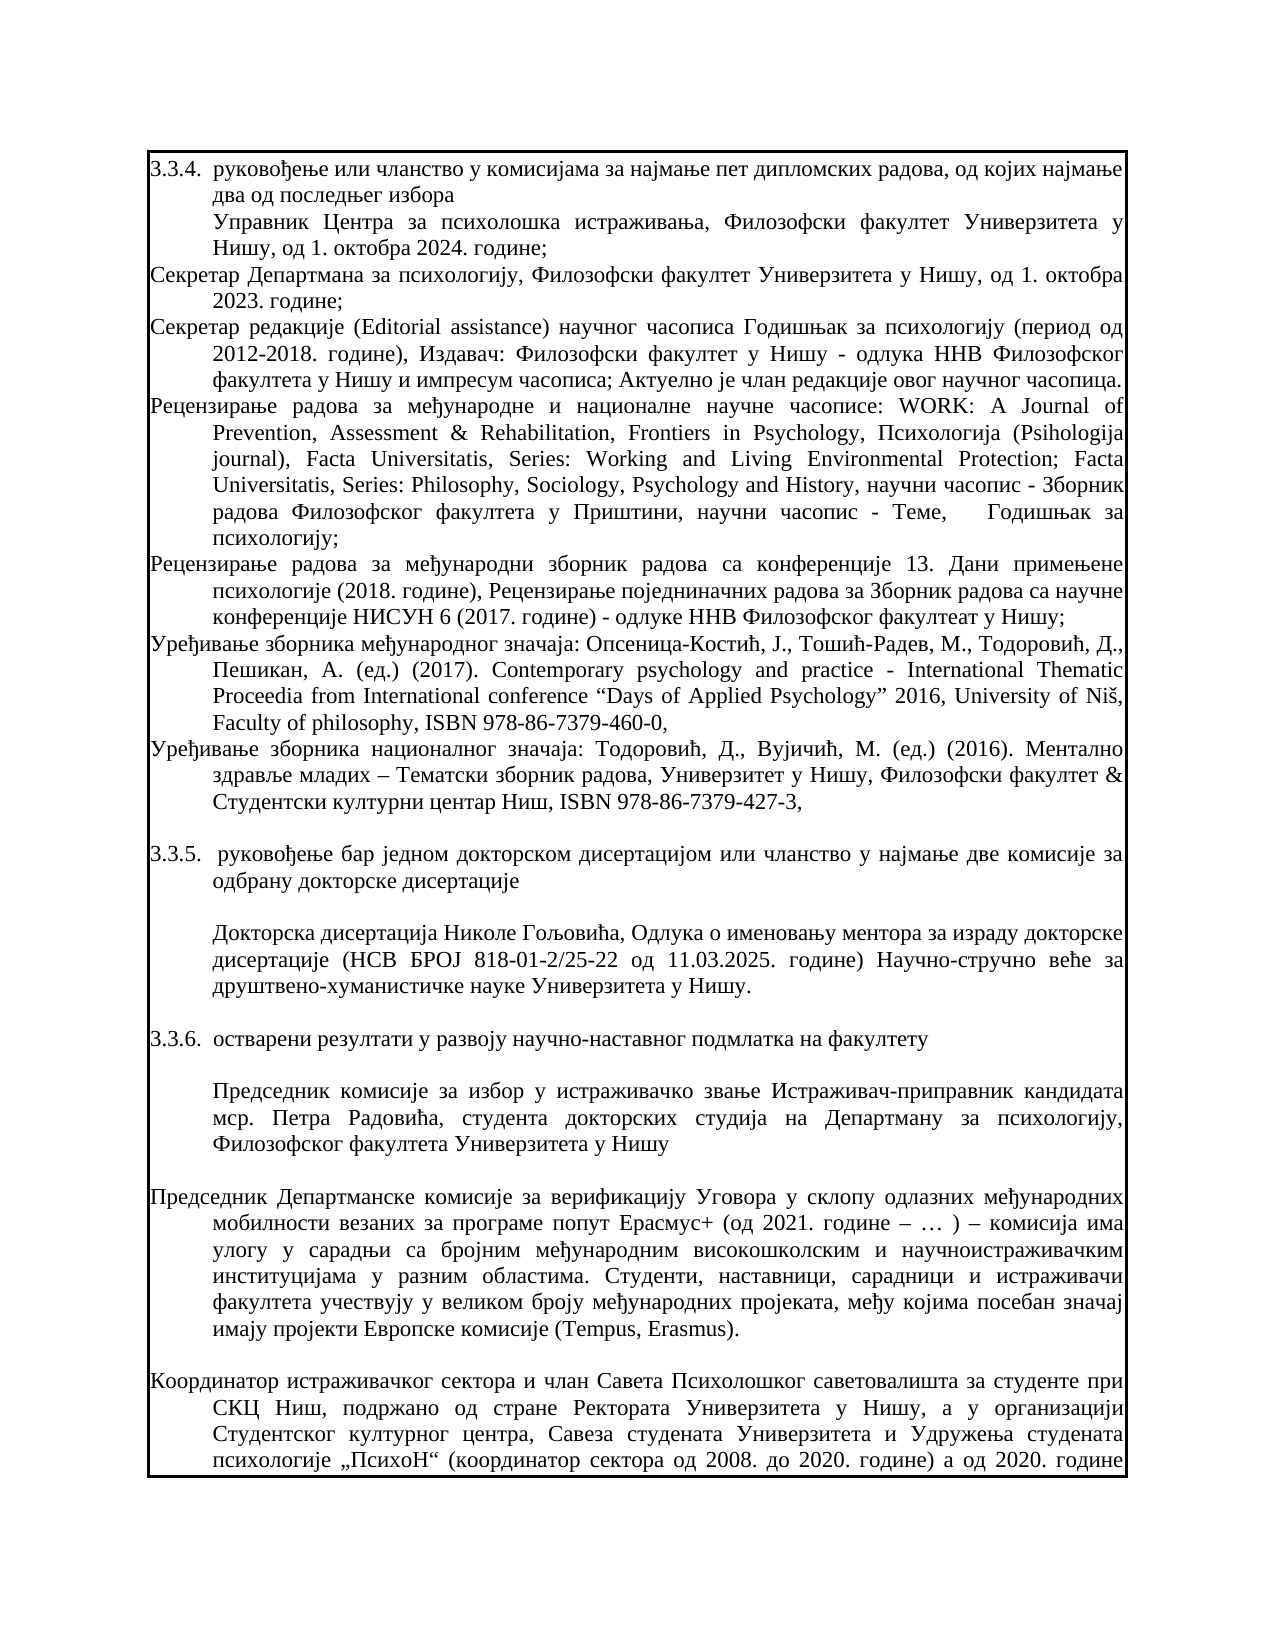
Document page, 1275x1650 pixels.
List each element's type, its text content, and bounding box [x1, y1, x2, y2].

text Секретар Департмана за психологију, Филозофски факултет Универзитета у Нишу, од 1. октобра 2023. године; [150, 261, 1125, 313]
text Рецензирање радова за међународни зборник радова са конференције 13. Дани примењене психологије (2018. године), Рецензирање поједниначних радова за Зборник радова са научне конференције НИСУН 6 (2017. године) - одлуке ННВ Филозофског факултеат у Нишу; [150, 551, 1125, 629]
text Управник Центра за психолошка истраживања, Филозофски факултет Универзитета у Нишу, од 1. октобра 2024. године; [150, 208, 1125, 261]
text 3.3.5. руковођење бар једном докторском дисертацијом или чланство у најмање две комисије за одбрану докторске дисертације [150, 840, 1125, 893]
text 3.3.6. остварени резултати у развоју научно-наставног подмлатка на факултету [150, 1025, 1125, 1051]
text Докторска дисертација Николе Гољовића, Одлука о именовању ментора за израду докторске дисертације (НСВ БРОЈ 818-01-2/25-22 од 11.03.2025. године) Научно-стручно веће за друштвено-хуманистичке науке Универзитета у Нишу. [150, 919, 1125, 998]
text Уређивање зборника међународног значаја: Опсеница-Костић, Ј., Тошић-Радев, М., Тодоровић, Д., Пешикан, А. (ед.) (2017). Contemporary psychology and practice - International Thematic Proceedia from International conference “Days of Applied Psychology” 2016, University of Niš, Faculty of philosophy, ISBN 978-86-7379-460-0, [150, 629, 1125, 735]
text Секретар редакције (Editorial assistance) научног часописа Годишњак за психологију (период од 2012-2018. године), Издавач: Филозофски факултет у Нишу - одлука ННВ Филозофског факултета у Нишу и импресум часописа; Актуелно је члан редакције овог научног часопица. [150, 313, 1125, 392]
text Уређивање зборника националног значаја: Тодоровић, Д., Вујичић, М. (ед.) (2016). Ментално здравље младих – Тематски зборник радова, Универзитет у Нишу, Филозофски факултет & Студентски културни центар Ниш, ISBN 978-86-7379-427-3, [150, 735, 1125, 814]
text 3.3.4. руковођење или чланство у комисијама за најмање пет дипломских радова, од којих најмање два од последњег избора [150, 153, 1125, 208]
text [150, 1362, 1125, 1475]
text Рецензирање радова за међународне и националне научне часописе: WORK: A Journal of Prevention, Assessment & Rehabilitation, Frontiers in Psychology, Психологија (Psihologija journal), Facta Universitatis, Series: Working and Living Environmental Protection; Facta Universitatis, Series: Philosophy, Sociology, Psychology and History, научни часопис - Зборник радова Филозофског факултета у Приштини, научни часопис - Теме, Годишњак за психологију; [150, 392, 1125, 551]
text Председник комисије за избор у истраживачко звање Истраживач-приправник кандидата мср. Петра Радовића, студента докторских студија на Департману за психологију, Филозофског факултета Универзитета у Нишу [150, 1078, 1125, 1157]
text Председник Департманске комисије за верификацију Уговора у склопу одлазних међународних мобилности везаних за програме попут Ерасмус+ (од 2021. године – … ) – комисија има улогу у сарадњи са бројним међународним високошколским и научноистраживачким институцијама у разним областима. Студенти, наставници, сарадници и истраживачи факултета учествују у великом броју међународних пројеката, међу којима посебан значај имају пројекти Европске комисије (Tempus, Erasmus). [150, 1183, 1125, 1341]
